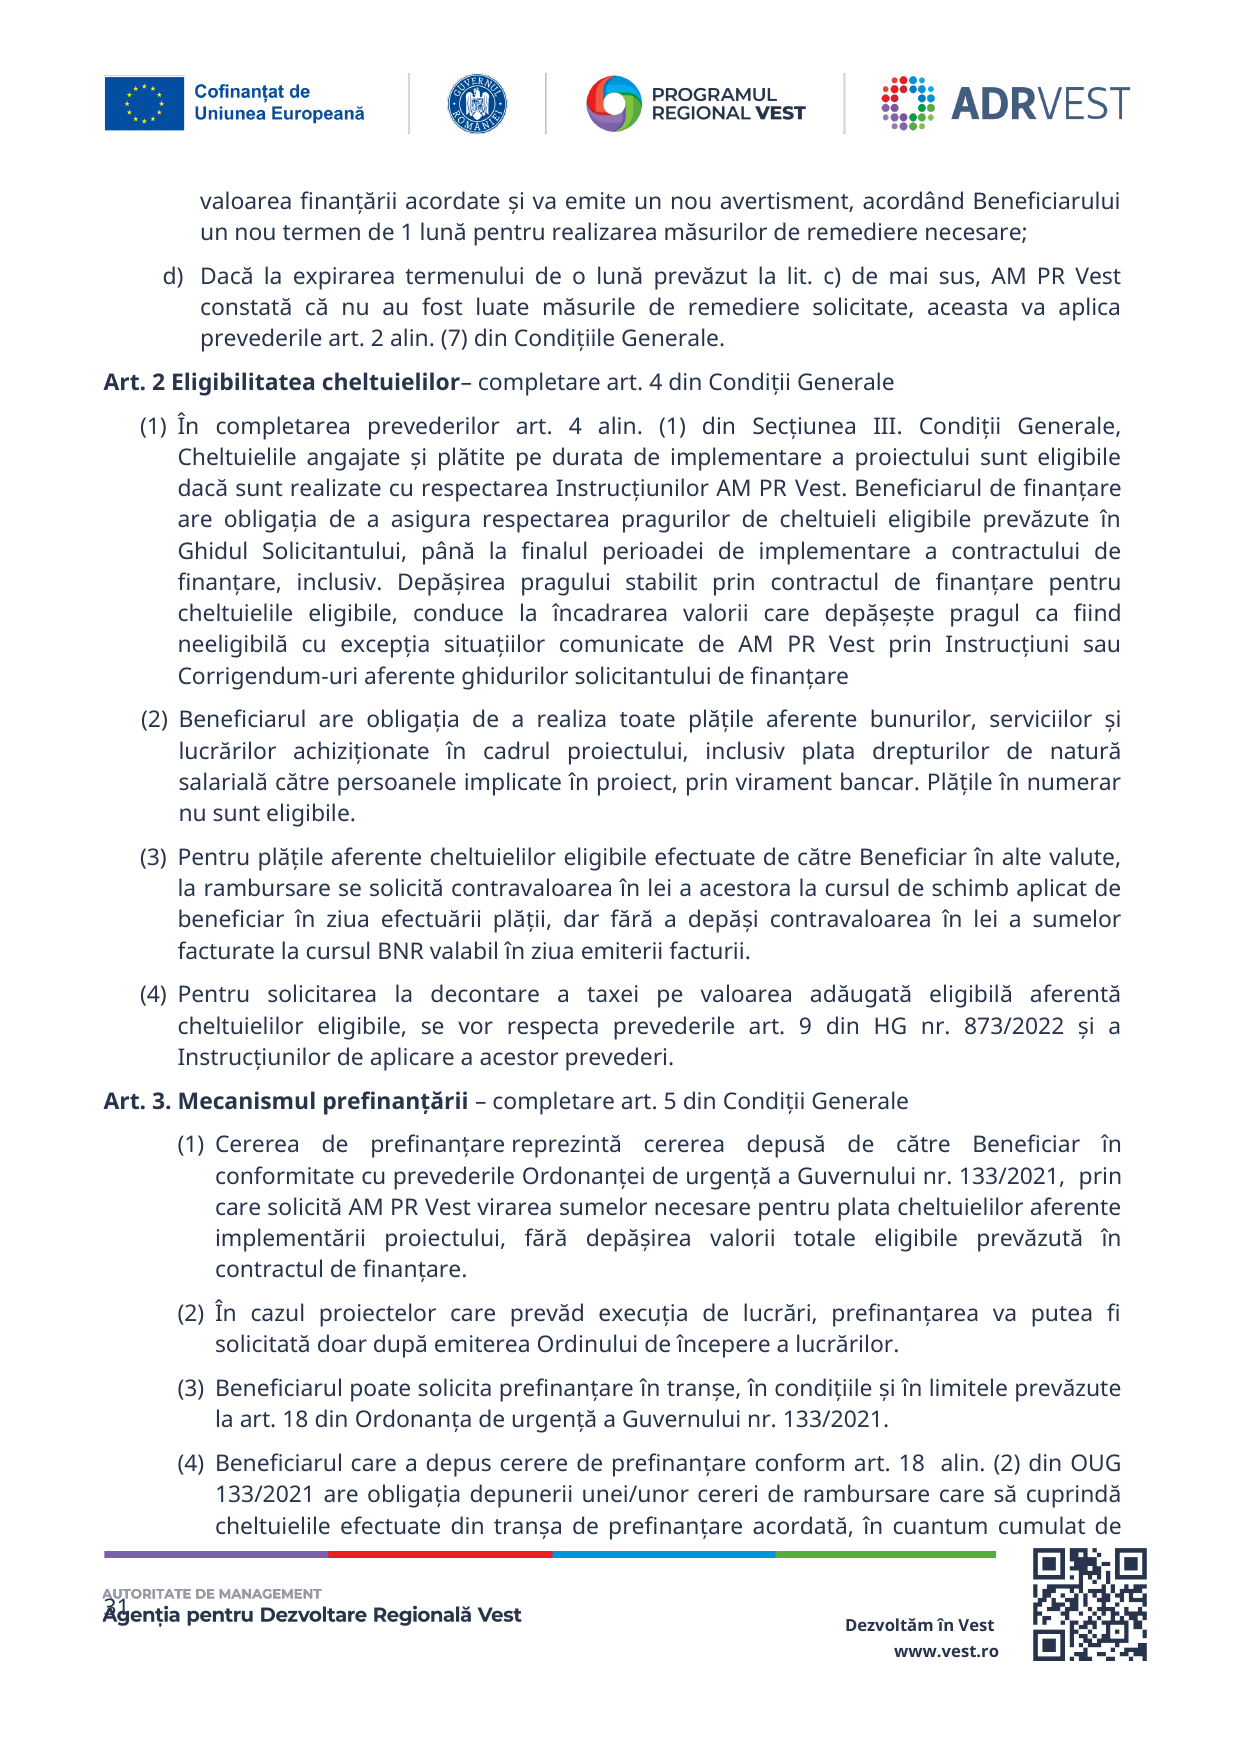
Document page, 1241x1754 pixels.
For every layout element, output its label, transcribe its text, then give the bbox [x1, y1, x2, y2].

list Dacă la expirarea termenului de o lună prevăzut la lit. c) de mai sus, AM PR Vest constată că nu au fost luate măsurile de remediere solicitate, aceasta va aplica prevederile art. 2 alin. (7) din Condițiile Generale. [162, 259, 1122, 353]
list Cererea de prefinanțare reprezintă cererea depusă de către Beneficiar în conformitate cu prevederile Ordonanţei de urgenţă a Guvernului nr. 133/2021, prin care solicită AM PR Vest virarea sumelor necesare pentru plata cheltuielilor aferente implementării proiectului, fără depășirea valorii totale eligibile prevăzută în contractul de finanțare. [177, 1128, 1122, 1284]
list Beneficiarul are obligația de a realiza toate plățile aferente bunurilor, serviciilor și lucrărilor achiziționate în cadrul proiectului, inclusiv plata drepturilor de natură salarială către persoanele implicate în proiect, prin virament bancar. Plățile în numerar nu sunt eligibile. [141, 703, 1122, 828]
picture [1025, 1539, 1156, 1670]
picture [103, 73, 1131, 134]
list În completarea prevederilor art. 4 alin. (1) din Secțiunea III. Condiții Generale, Cheltuielile angajate şi plătite pe durata de implementare a proiectului sunt eligibile dacă sunt realizate cu respectarea Instrucțiunilor AM PR Vest. Beneficiarul de finanțare are obligația de a asigura respectarea pragurilor de cheltuieli eligibile prevăzute în Ghidul Solicitantului, până la finalul perioadei de implementare a contractului de finanțare, inclusiv. Depășirea pragului stabilit prin contractul de finanțare pentru cheltuielile eligibile, conduce la încadrarea valorii care depășește pragul ca fiind neeligibilă cu excepția situațiilor comunicate de AM PR Vest prin Instrucțiuni sau Corrigendum-uri aferente ghidurilor solicitantului de finanțare [140, 409, 1122, 691]
list Pentru solicitarea la decontare a taxei pe valoarea adăugată eligibilă aferentă cheltuielilor eligibile, se vor respecta prevederile art. 9 din HG nr. 873/2022 și a Instrucțiunilor de aplicare a acestor prevederi. [140, 978, 1122, 1072]
list În cazul proiectelor care prevăd execuția de lucrări, prefinanțarea va putea fi solicitată doar după emiterea Ordinului de începere a lucrărilor. [177, 1297, 1122, 1359]
list Pentru plăţile aferente cheltuielilor eligibile efectuate de către Beneficiar în alte valute, la rambursare se solicită contravaloarea în lei a acestora la cursul de schimb aplicat de beneficiar în ziua efectuării plăţii, dar fără a depăşi contravaloarea în lei a sumelor facturate la cursul BNR valabil în ziua emiterii facturii. [140, 841, 1122, 966]
text Art. 3. Mecanismul prefinanţării – completare art. 5 din Condiții Generale [103, 1084, 1122, 1116]
text Art. 2 Eligibilitatea cheltuielilor– completare art. 4 din Condiții Generale [103, 366, 1122, 397]
list Beneficiarul poate solicita prefinanțare în tranșe, în condițiile și în limitele prevăzute la art. 18 din Ordonanţa de urgenţă a Guvernului nr. 133/2021. [177, 1372, 1122, 1434]
